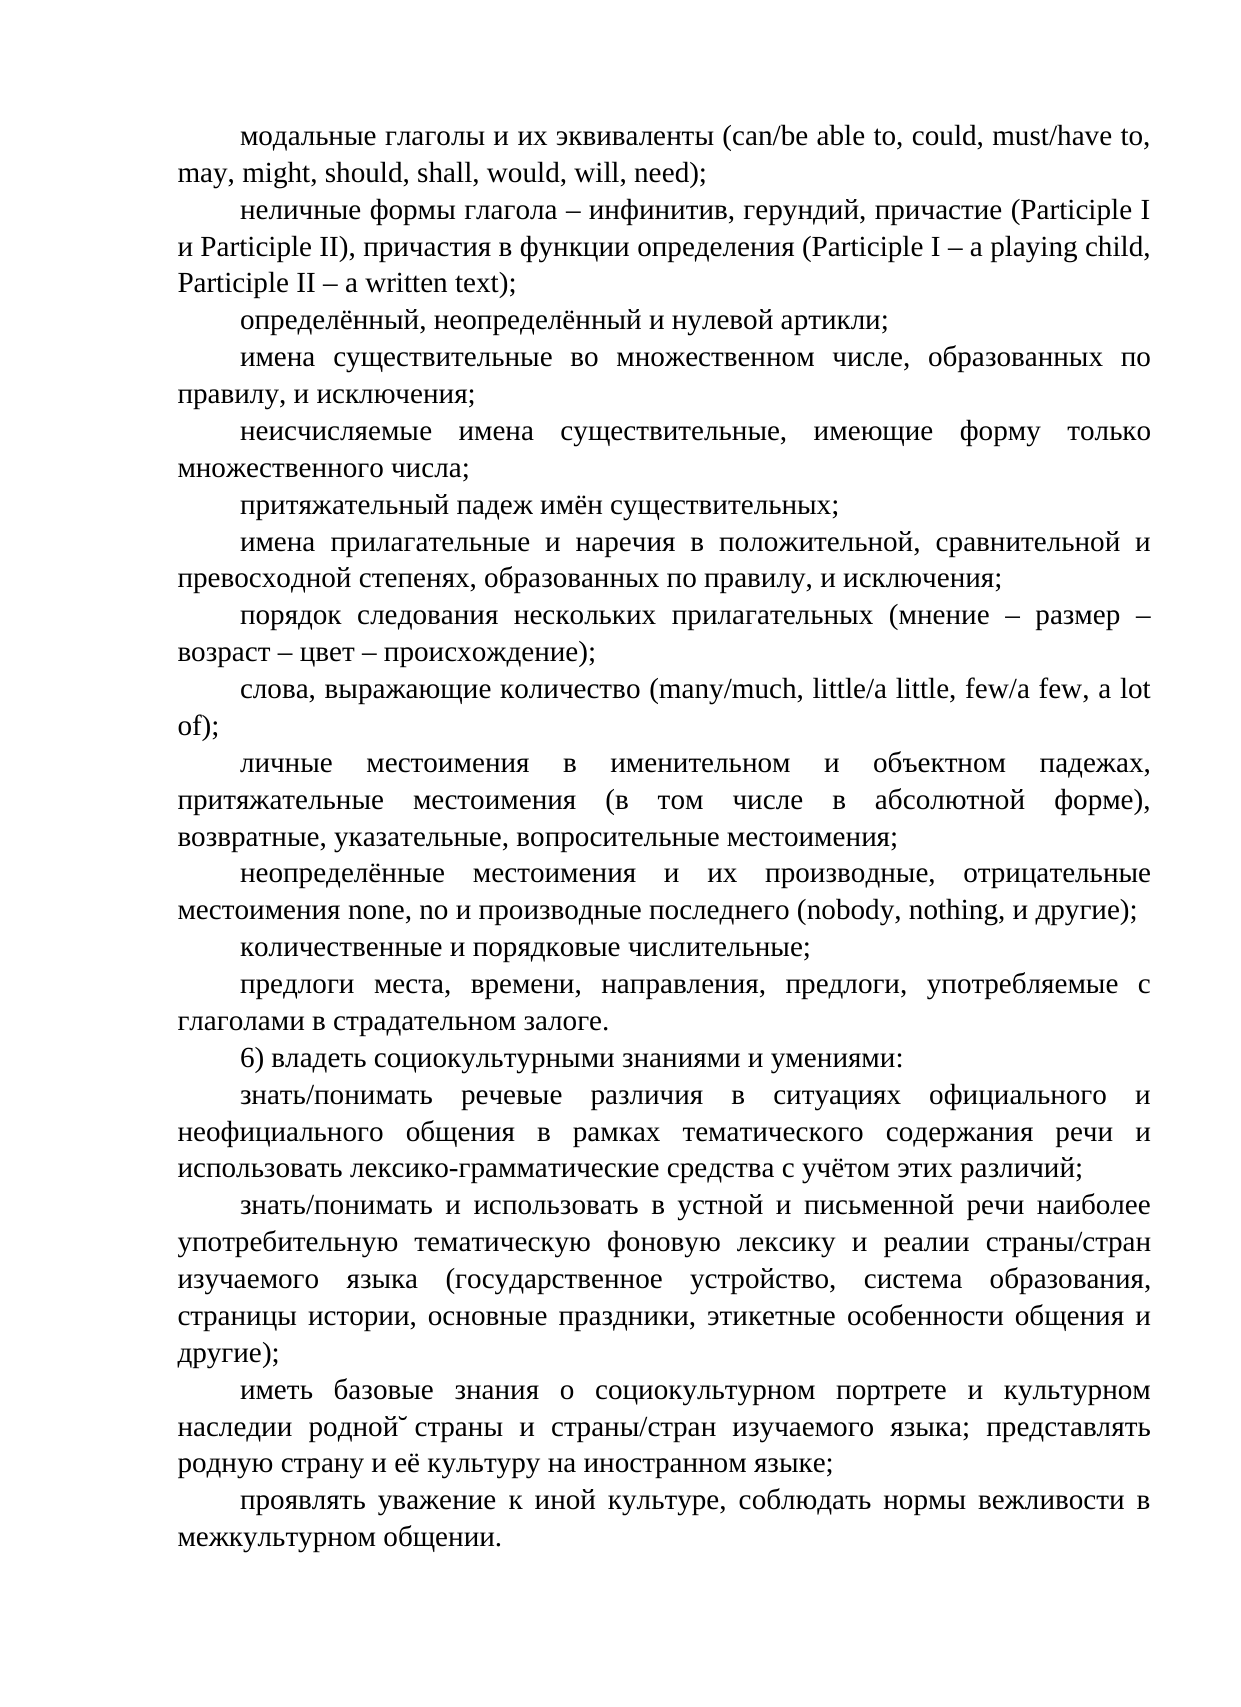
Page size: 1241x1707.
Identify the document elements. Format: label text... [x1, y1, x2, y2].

text 6) владеть социокультурными знаниями и умениями: [177, 1040, 1152, 1073]
text количественные и порядковые числительные; [177, 929, 1152, 963]
text имена прилагательные и наречия в положительной, сравнительной и превосходной степенях, образованных по правилу, и исключения; [177, 524, 1152, 594]
text проявлять уважение к иной культуре, соблюдать нормы вежливости в межкультурном общении. [177, 1482, 1152, 1553]
text неопределённые местоимения и их производные, отрицательные местоимения none, no и производные последнего (nobody, nothing, и другие); [177, 856, 1152, 926]
text знать/понимать и использовать в устной и письменной речи наиболее употребительную тематическую фоновую лексику и реалии страны/стран изучаемого языка (государственное устройство, система образования, страницы истории, основные праздники, этикетные особенности общения и другие); [177, 1187, 1152, 1368]
text слова, выражающие количество (many/much, little/a little, few/a few, a lot of); [177, 671, 1152, 742]
text предлоги места, времени, направления, предлоги, употребляемые с глаголами в страдательном залоге. [177, 966, 1152, 1037]
text модальные глаголы и их эквиваленты (can/be able to, could, must/have to, may, might, should, shall, would, will, need); [177, 118, 1152, 188]
text имена существительные во множественном числе, образованных по правилу, и исключения; [177, 339, 1152, 410]
text неисчисляемые имена существительные, имеющие форму только множественного числа; [177, 413, 1152, 483]
text порядок следования нескольких прилагательных (мнение – размер – возраст – цвет – происхождение); [177, 597, 1152, 668]
text определённый, неопределённый и нулевой артикли; [177, 302, 1152, 336]
text знать/понимать речевые различия в ситуациях официального и неофициального общения в рамках тематического содержания речи и использовать лексико-грамматические средства с учётом этих различий; [177, 1077, 1152, 1184]
text иметь базовые знания о социокультурном портрете и культурном наследии родной̆ страны и страны/стран изучаемого языка; представлять родную страну и её культуру на иностранном языке; [177, 1372, 1152, 1479]
text неличные формы глагола – инфинитив, герундий, причастие (Participle I и Participle II), причастия в функции определения (Participle I – a playing child, Participle II – a written text); [177, 192, 1152, 299]
text личные местоимения в именительном и объектном падежах, притяжательные местоимения (в том числе в абсолютной форме), возвратные, указательные, вопросительные местоимения; [177, 745, 1152, 852]
text притяжательный падеж имён существительных; [177, 487, 1152, 520]
